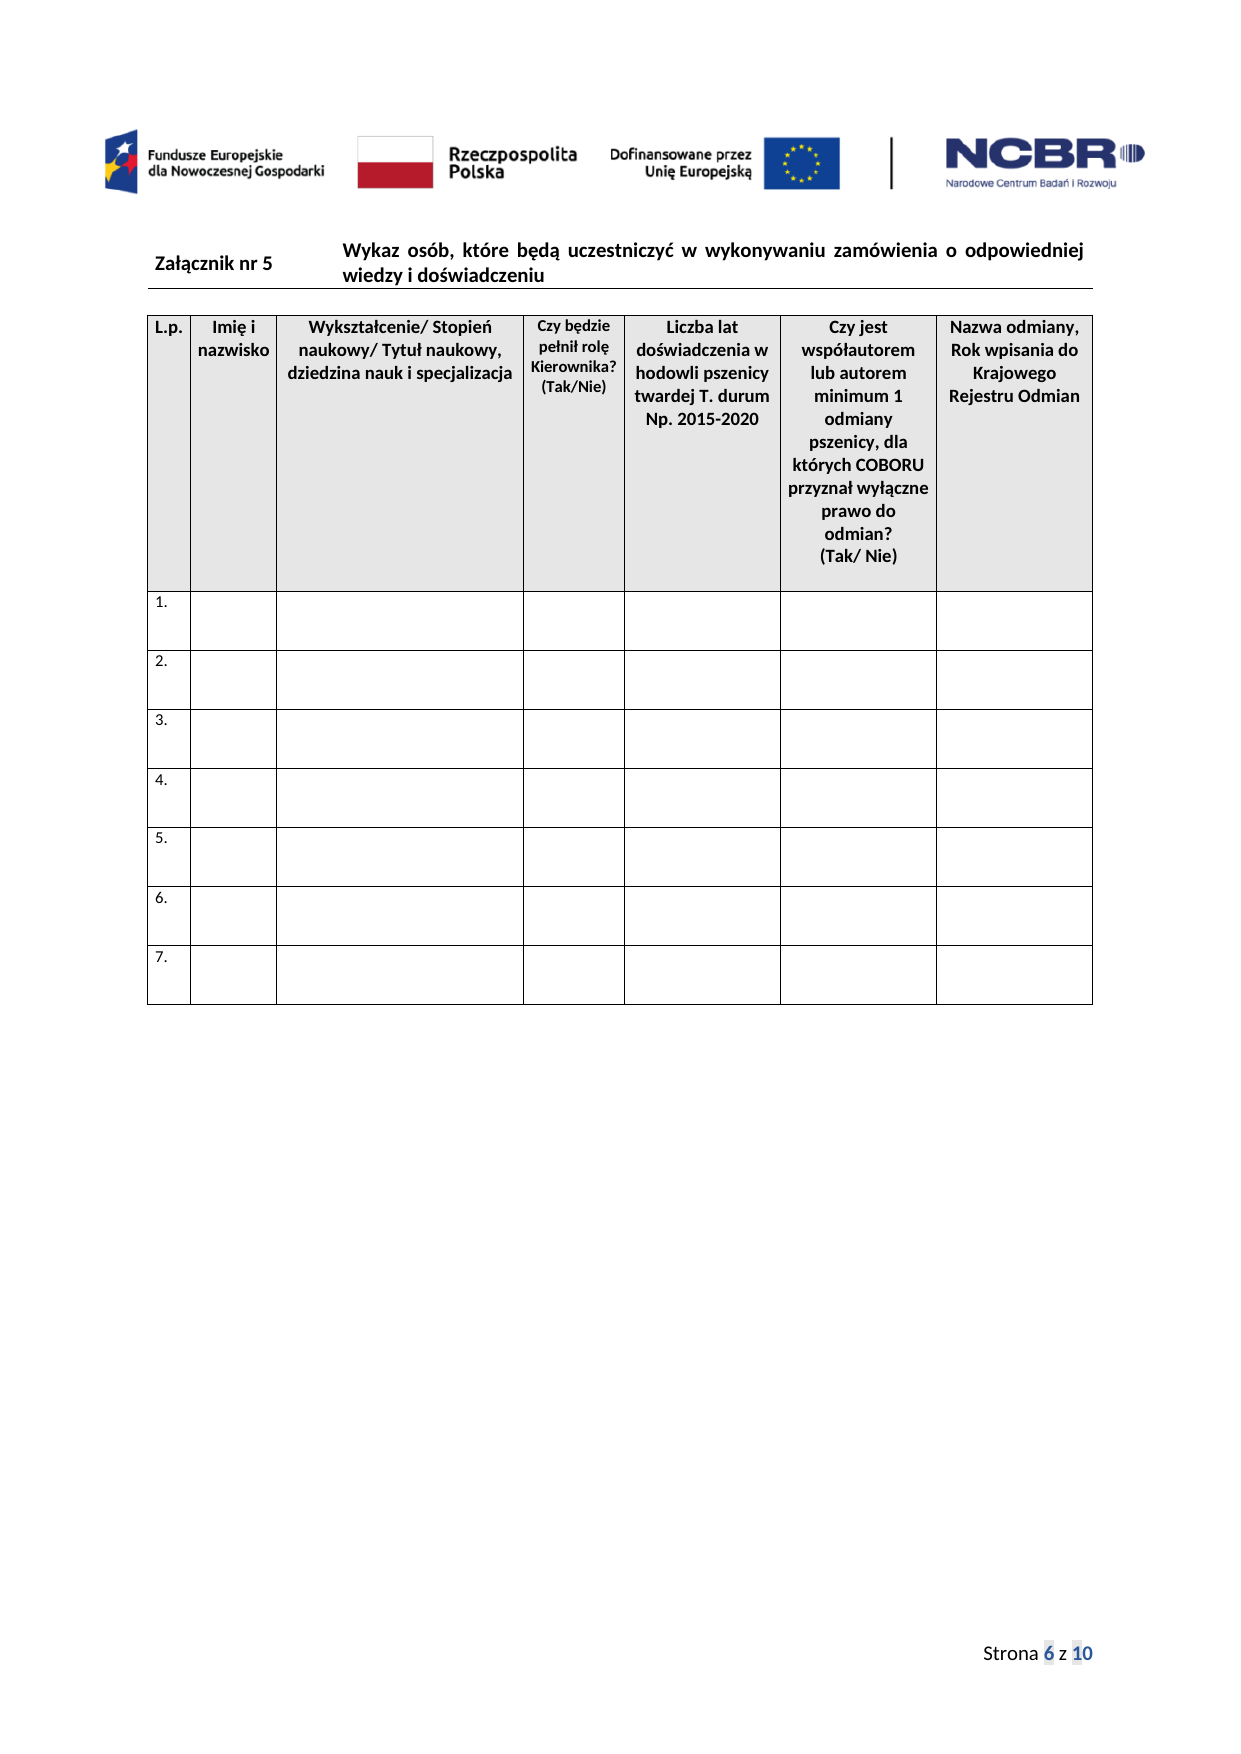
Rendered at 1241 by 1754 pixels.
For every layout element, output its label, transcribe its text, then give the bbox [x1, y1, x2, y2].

table_cell [625, 887, 780, 945]
table_header Imię i nazwisko [191, 316, 276, 591]
table_cell [524, 769, 624, 827]
table_cell [937, 946, 1092, 1004]
table_cell [524, 592, 624, 649]
table_cell [524, 651, 624, 709]
table_cell [524, 887, 624, 945]
table_header Wykształcenie/ Stopień naukowy/ Tytuł naukowy, dziedzina nauk i specjalizacja [277, 316, 523, 591]
table_cell [937, 887, 1092, 945]
table_cell [937, 651, 1092, 709]
table_cell [277, 828, 523, 886]
table_cell [524, 828, 624, 886]
table_header Wykaz osób, które będą uczestniczyć w wykonywaniu zamówienia o odpowiedniej wiedzy i doświadczeniu [335, 237, 1093, 288]
table_cell [781, 592, 936, 649]
table_cell [937, 592, 1092, 649]
table_cell [781, 828, 936, 886]
table_cell [191, 710, 276, 768]
table_header Czy jest współautorem lub autorem minimum 1 odmiany pszenicy, dla których COBORU przyznał wyłączne prawo do odmian? (Tak/ Nie) [781, 316, 936, 591]
table_cell [625, 710, 780, 768]
table_header L.p. [148, 316, 190, 591]
table_cell [781, 887, 936, 945]
table_cell [781, 946, 936, 1004]
table_cell [191, 592, 276, 649]
table_cell [277, 769, 523, 827]
table_header Liczba lat doświadczenia w hodowli pszenicy twardej T. durum Np. 2015-2020 [625, 316, 780, 591]
table_cell [625, 651, 780, 709]
table_cell [524, 946, 624, 1004]
table_cell [191, 828, 276, 886]
table_cell [625, 828, 780, 886]
table_cell [781, 710, 936, 768]
table_cell [781, 769, 936, 827]
table_cell [937, 828, 1092, 886]
table_header Załącznik nr 5 [148, 237, 335, 288]
table_cell [191, 946, 276, 1004]
table_cell [524, 710, 624, 768]
table_cell [277, 946, 523, 1004]
table_cell [625, 946, 780, 1004]
table_cell [625, 592, 780, 649]
table_cell [937, 769, 1092, 827]
table_cell 1. [148, 592, 190, 649]
table_cell [277, 710, 523, 768]
table_header Czy będzie pełnił rolę Kierownika? (Tak/Nie) [524, 316, 624, 591]
table_cell 3. [148, 710, 190, 768]
table_cell [781, 651, 936, 709]
table_cell [191, 651, 276, 709]
table_cell [277, 651, 523, 709]
table_cell 5. [148, 828, 190, 886]
table_cell 6. [148, 887, 190, 945]
picture [88, 117, 1167, 208]
table_cell 2. [148, 651, 190, 709]
table_cell [277, 592, 523, 649]
table_cell 4. [148, 769, 190, 827]
table_header Nazwa odmiany, Rok wpisania do Krajowego Rejestru Odmian [937, 316, 1092, 591]
table_cell [937, 710, 1092, 768]
table_cell [191, 769, 276, 827]
table_cell [277, 887, 523, 945]
table_cell 7. [148, 946, 190, 1004]
table_cell [625, 769, 780, 827]
table_cell [191, 887, 276, 945]
